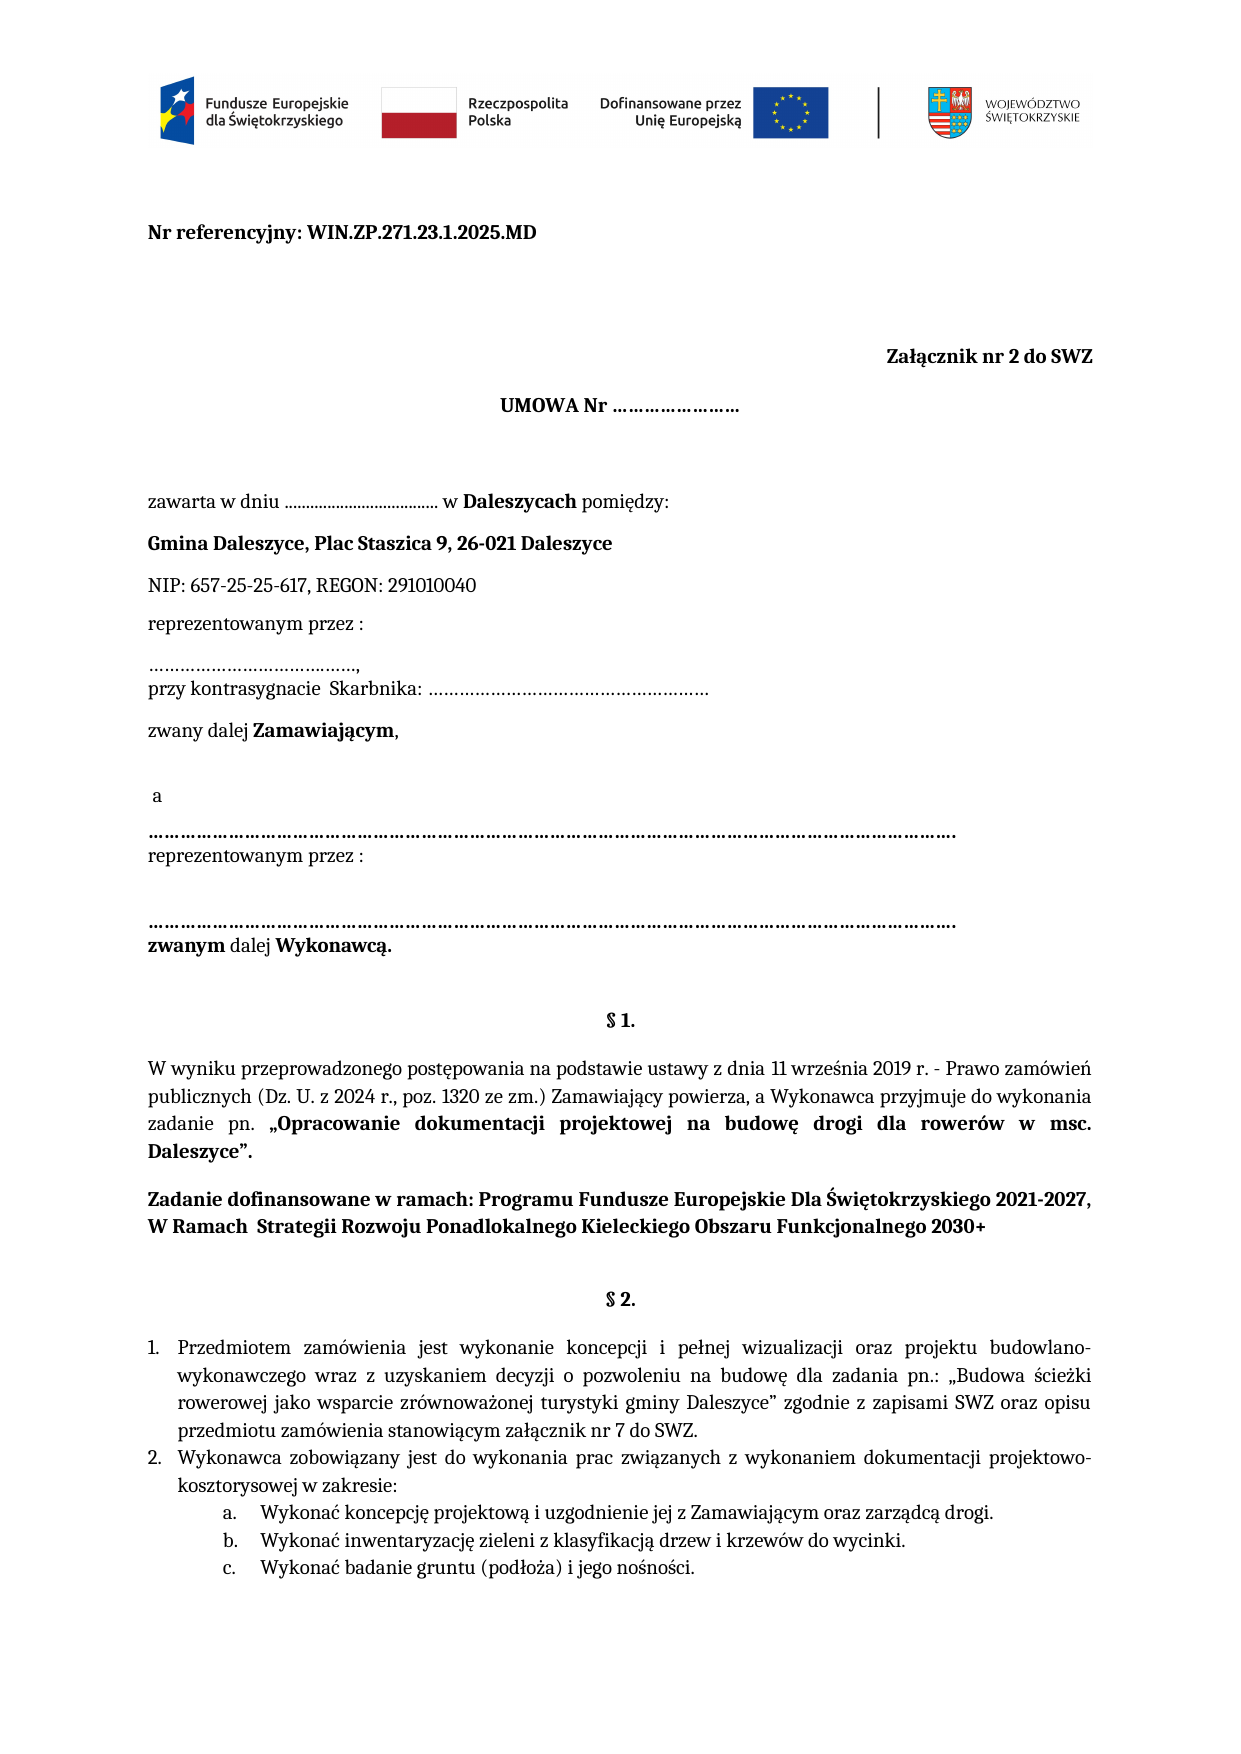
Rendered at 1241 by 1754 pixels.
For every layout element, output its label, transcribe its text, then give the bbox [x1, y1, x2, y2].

picture [147, 73, 1093, 148]
text …………………………….……, [148, 653, 1093, 677]
text ……………………………………………………………………………………………………………………………………. [148, 820, 1093, 844]
text Gmina Daleszyce, Plac Staszica 9, 26-021 Daleszyce [148, 532, 1093, 556]
text reprezentowanym przez : [148, 611, 1093, 635]
text NIP: 657-25-25-617, REGON: 291010040 [148, 574, 1093, 598]
list Przedmiotem zamówienia jest wykonanie koncepcji i pełnej wizualizacji oraz projektu budowlano-wykonawczego wraz z uzyskaniem decyzji o pozwoleniu na budowę dla zadania pn.: „Budowa ścieżki rowerowej jako wsparcie zrównoważonej turystyki gminy Daleszyce” zgodnie z zapisami SWZ oraz opisu przedmiotu zamówienia stanowiącym załącznik nr 7 do SWZ. [148, 1336, 1093, 1442]
list Wykonać badanie gruntu (podłoża) i jego nośności. [223, 1556, 1093, 1580]
text zawarta w dniu .................................... w Daleszycach pomiędzy: [148, 490, 1093, 514]
text zwany dalej Zamawiającym, [148, 719, 1093, 743]
text UMOWA Nr …………………… [148, 393, 1093, 417]
list Wykonać inwentaryzację zieleni z klasyfikacją drzew i krzewów do wycinki. [223, 1528, 1093, 1552]
text Zadanie dofinansowane w ramach: Programu Fundusze Europejskie Dla Świętokrzyskiego 2021-2027, W Ramach Strategii Rozwoju Ponadlokalnego Kieleckiego Obszaru Funkcjonalnego 2030+ [148, 1188, 1093, 1239]
list Wykonawca zobowiązany jest do wykonania prac związanych z wykonaniem dokumentacji projektowo-kosztorysowej w zakresie: [148, 1446, 1093, 1497]
text § 2. [148, 1287, 1093, 1311]
text W wyniku przeprowadzonego postępowania na podstawie ustawy z dnia 11 września 2019 r. - Prawo zamówień publicznych (Dz. U. z 2024 r., poz. 1320 ze zm.) Zamawiający powierza, a Wykonawca przyjmuje do wykonania zadanie pn. „Opracowanie dokumentacji projektowej na budowę drogi dla rowerów w msc. Daleszyce”. [148, 1057, 1093, 1163]
text Załącznik nr 2 do SWZ [148, 345, 1093, 369]
text ……………………………………………………………………………………………………………………………………. [148, 909, 1093, 933]
text reprezentowanym przez : [148, 844, 1093, 868]
text a [148, 783, 1093, 807]
list Wykonać koncepcję projektową i uzgodnienie jej z Zamawiającym oraz zarządcą drogi. [223, 1501, 1093, 1525]
text przy kontrasygnacie Skarbnika: ……………………………………………… [148, 677, 1093, 701]
text zwanym dalej Wykonawcą. [148, 933, 1093, 957]
text § 1. [148, 1008, 1093, 1032]
